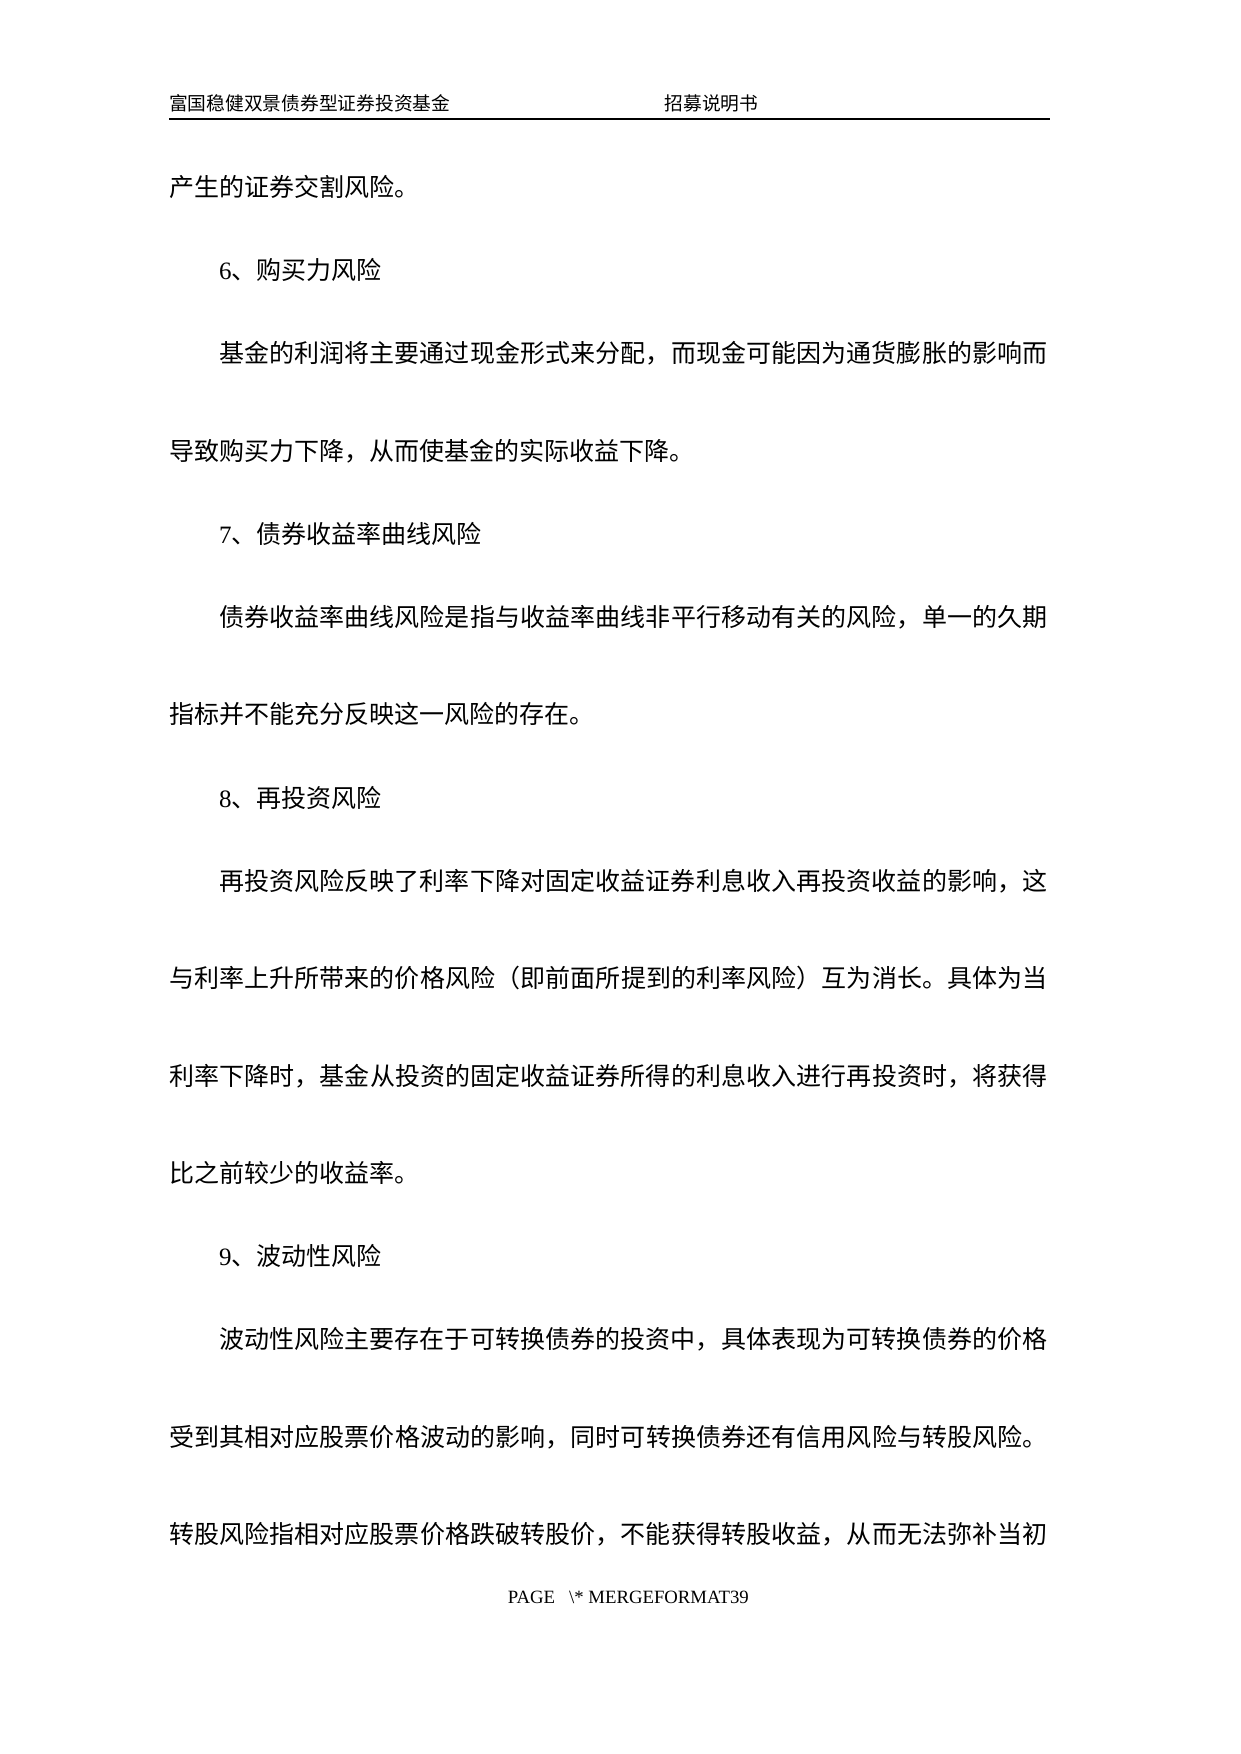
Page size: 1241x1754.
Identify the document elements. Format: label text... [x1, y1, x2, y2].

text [169, 153, 1050, 218]
text 7、债券收益率曲线风险 [169, 500, 1050, 565]
text 债券收益率曲线风险是指与收益率曲线非平行移动有关的风险，单一的久期指标并不能充分反映这一风险的存在。 [169, 583, 1050, 746]
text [169, 1306, 1050, 1566]
text 8、再投资风险 [169, 764, 1050, 829]
text 再投资风险反映了利率下降对固定收益证券利息收入再投资收益的影响，这与利率上升所带来的价格风险（即前面所提到的利率风险）互为消长。具体为当利率下降时，基金从投资的固定收益证券所得的利息收入进行再投资时，将获得比之前较少的收益率。 [169, 847, 1050, 1204]
text 9、波动性风险 [169, 1222, 1050, 1287]
text 基金的利润将主要通过现金形式来分配，而现金可能因为通货膨胀的影响而导致购买力下降，从而使基金的实际收益下降。 [169, 319, 1050, 482]
text 6、购买力风险 [169, 236, 1050, 301]
